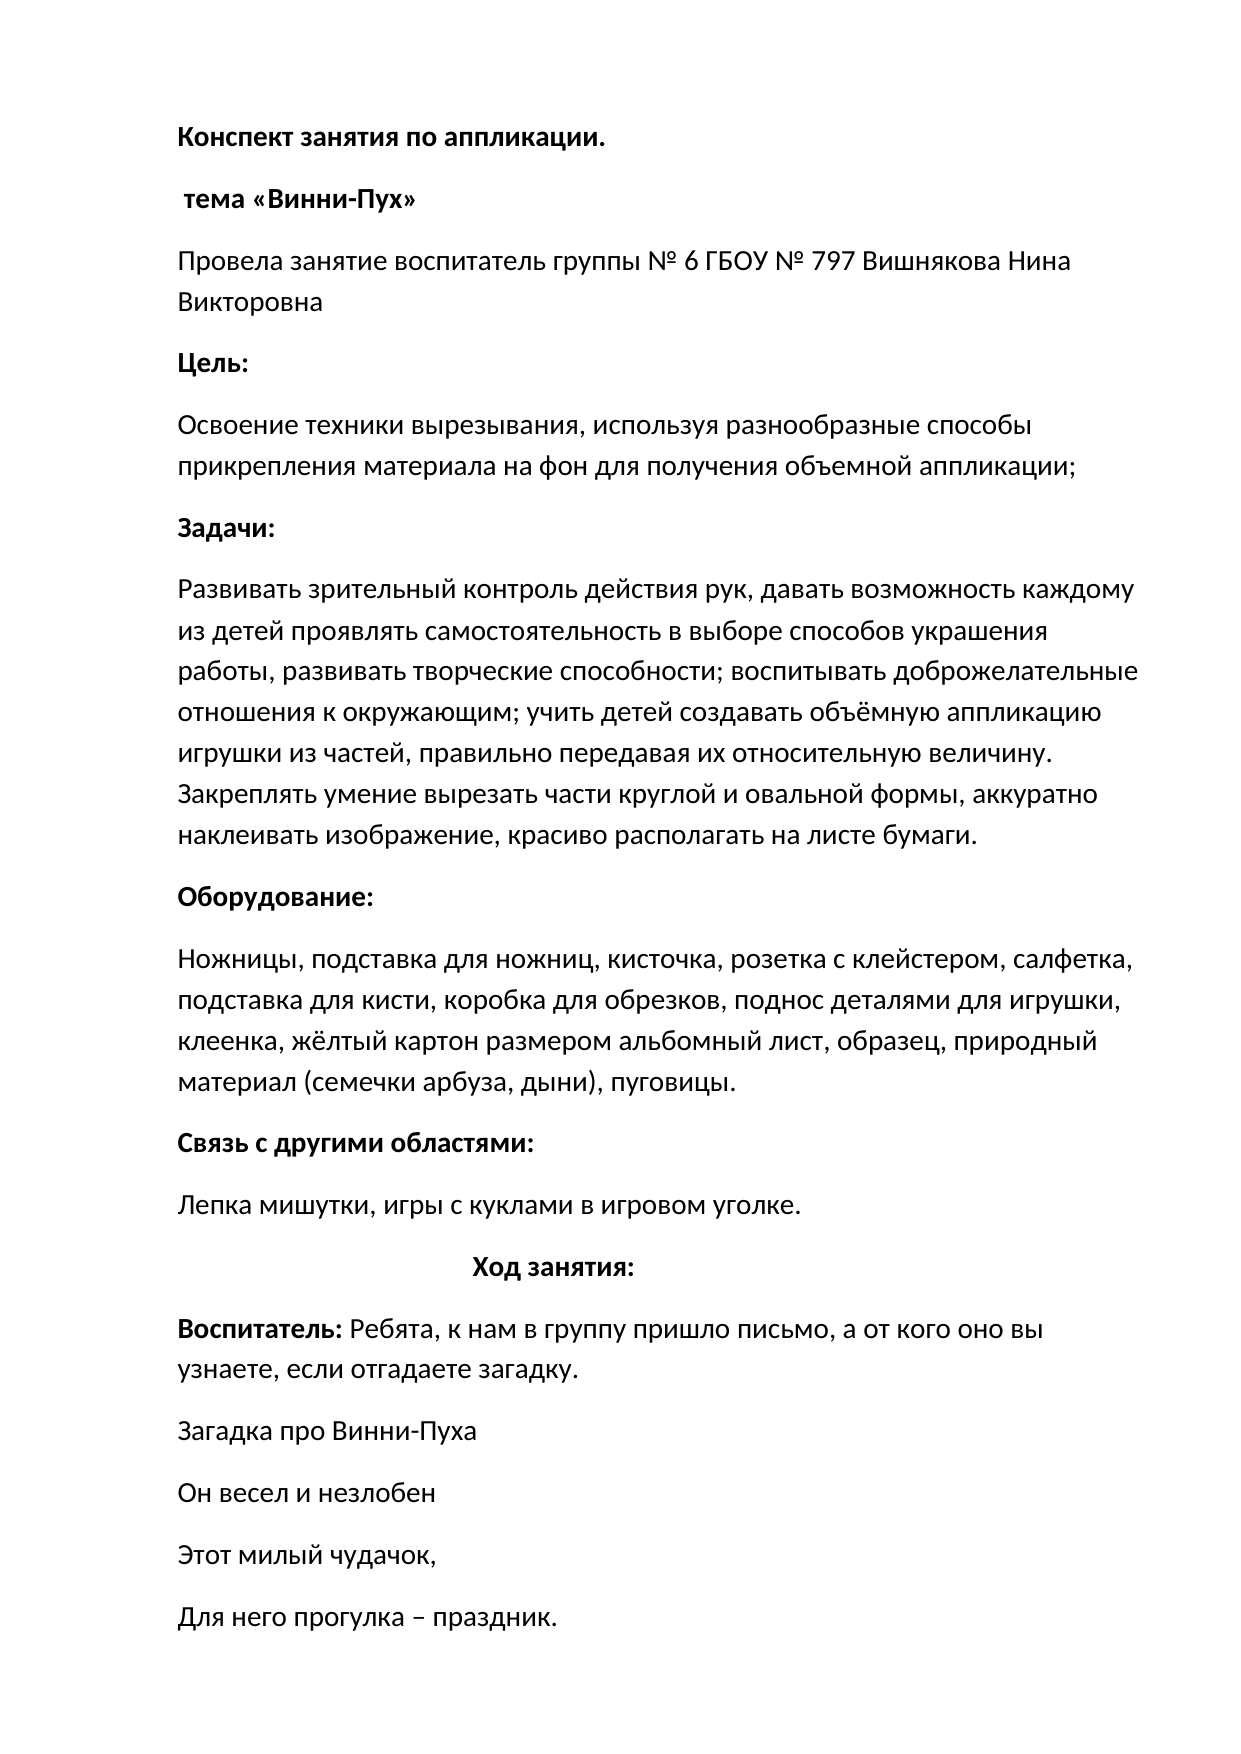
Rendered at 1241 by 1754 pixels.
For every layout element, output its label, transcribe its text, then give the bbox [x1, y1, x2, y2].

text Он весел и незлобен [177, 1474, 1152, 1510]
text Для него прогулка – праздник. [177, 1598, 1152, 1633]
text Этот милый чудачок, [177, 1536, 1152, 1572]
text Ход занятия: [398, 1248, 1152, 1283]
text Ножницы, подставка для ножниц, кисточка, розетка с клейстером, салфетка, подставка для кисти, коробка для обрезков, поднос деталями для игрушки, клеенка, жёлтый картон размером альбомный лист, образец, природный материал (семечки арбуза, дыни), пуговицы. [177, 940, 1152, 1098]
text Цель: [177, 344, 1152, 380]
text Развивать зрительный контроль действия рук, давать возможность каждому из детей проявлять самостоятельность в выборе способов украшения работы, развивать творческие способности; воспитывать доброжелательные отношения к окружающим; учить детей создавать объёмную аппликацию игрушки из частей, правильно передавая их относительную величину. Закреплять умение вырезать части круглой и овальной формы, аккуратно наклеивать изображение, красиво располагать на листе бумаги. [177, 571, 1152, 852]
text Воспитатель: Ребята, к нам в группу пришло письмо, а от кого оно вы узнаете, если отгадаете загадку. [177, 1310, 1152, 1386]
text тема «Винни-Пух» [177, 180, 1152, 216]
text Конспект занятия по аппликации. [177, 118, 1152, 154]
text Загадка про Винни-Пуха [177, 1412, 1152, 1448]
text Освоение техники вырезывания, используя разнообразные способы прикрепления материала на фон для получения объемной аппликации; [177, 406, 1152, 483]
text Провела занятие воспитатель группы № 6 ГБОУ № 797 Вишнякова Нина Викторовна [177, 242, 1152, 318]
text Задачи: [177, 509, 1152, 544]
text Лепка мишутки, игры с куклами в игровом уголке. [177, 1186, 1152, 1222]
text Оборудование: [177, 878, 1152, 914]
text Связь с другими областями: [177, 1124, 1152, 1160]
